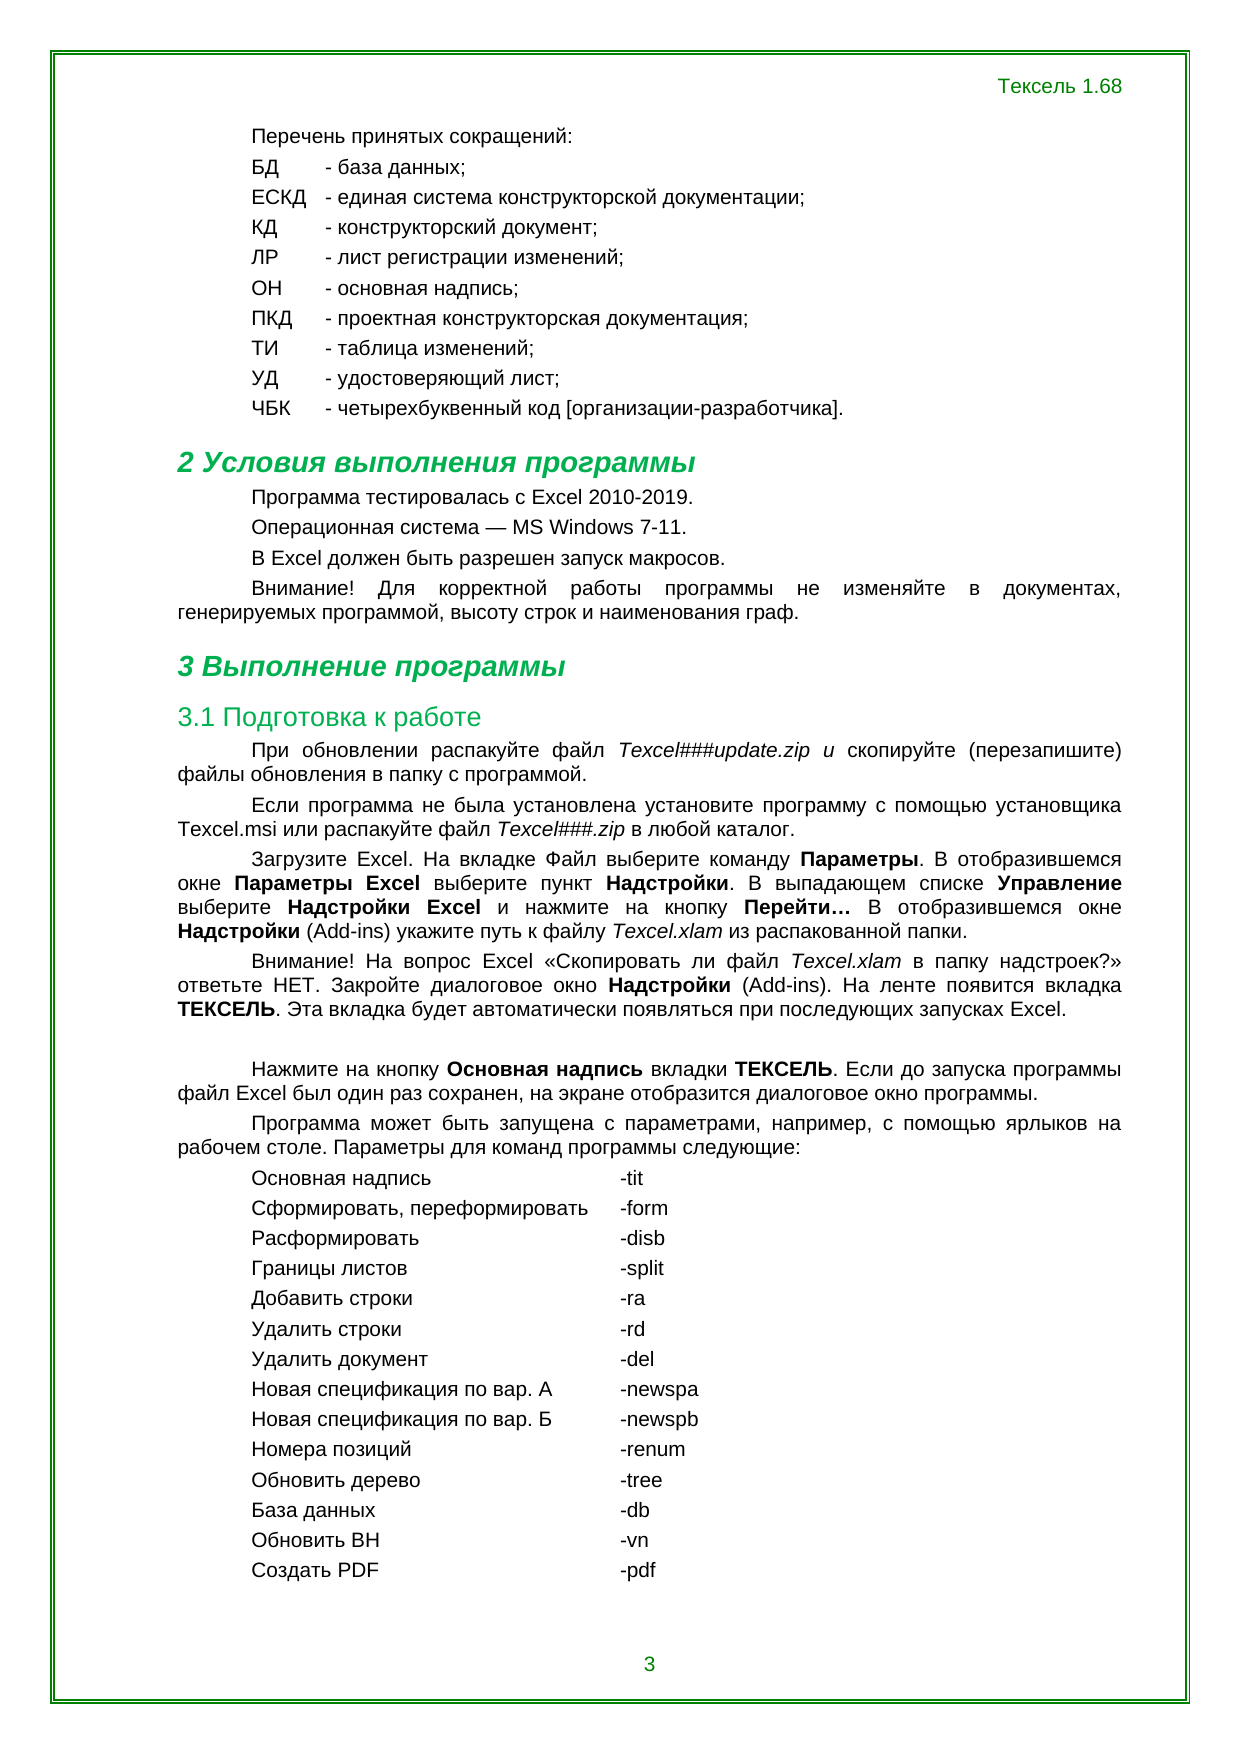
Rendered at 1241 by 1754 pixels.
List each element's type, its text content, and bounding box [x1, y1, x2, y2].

text Если программа не была установлена установите программу с помощью установщика Texcel.msi или распакуйте файл Texcel###.zip в любой каталог. [177, 792, 1122, 840]
text База данных -db [177, 1498, 1122, 1522]
text Внимание! Для корректной работы программы не изменяйте в документах, генерируемых программой, высоту строк и наименования граф. [177, 576, 1122, 623]
text КД - конструкторский документ; [177, 215, 1122, 239]
text Внимание! На вопрос Excel «Скопировать ли файл Texcel.xlam в папку надстроек?» ответьте НЕТ. Закройте диалоговое окно Надстройки (Add-ins). На ленте появится вкладка ТЕКСЕЛЬ. Эта вкладка будет автоматически появляться при последующих запусках Excel. [177, 949, 1122, 1021]
text Номера позиций -renum [177, 1437, 1122, 1461]
text УД - удостоверяющий лист; [177, 366, 1122, 390]
text При обновлении распакуйте файл Texcel###update.zip и скопируйте (перезапишите) файлы обновления в папку с программой. [177, 738, 1122, 786]
text Программа может быть запущена с параметрами, например, с помощью ярлыков на рабочем столе. Параметры для команд программы следующие: [177, 1111, 1122, 1159]
subtitle 3 Выполнение программы [177, 648, 1122, 682]
text Расформировать -disb [177, 1226, 1122, 1250]
text Программа тестировалась с Excel 2010-2019. [177, 485, 1122, 509]
text Удалить строки -rd [177, 1316, 1122, 1340]
text Новая спецификация по вар. Б -newspb [177, 1407, 1122, 1431]
text ЛР - лист регистрации изменений; [177, 245, 1122, 269]
text ЕСКД - единая система конструкторской документации; [177, 185, 1122, 209]
text Добавить строки -ra [177, 1286, 1122, 1310]
text ПКД - проектная конструкторская документация; [177, 306, 1122, 329]
text Границы листов -split [177, 1256, 1122, 1280]
text Обновить ВН -vn [177, 1528, 1122, 1552]
subtitle 3.1 Подготовка к работе [177, 701, 1122, 732]
text Удалить документ -del [177, 1347, 1122, 1371]
text Нажмите на кнопку Основная надпись вкладки ТЕКСЕЛЬ. Если до запуска программы файл Excel был один раз сохранен, на экране отобразится диалоговое окно программы. [177, 1057, 1122, 1105]
text Загрузите Excel. На вкладке Файл выберите команду Параметры. В отобразившемся окне Параметры Excel выберите пункт Надстройки. В выпадающем списке Управление выберите Надстройки Excel и нажмите на кнопку Перейти… В отобразившемся окне Надстройки (Add-ins) укажите путь к файлу Texcel.xlam из распакованной папки. [177, 847, 1122, 942]
text Новая спецификация по вар. А -newspa [177, 1377, 1122, 1401]
text ЧБК - четырехбуквенный код [организации-разработчика]. [177, 396, 1122, 420]
text В Excel должен быть разрешен запуск макросов. [177, 545, 1122, 569]
text Операционная система — MS Windows 7-11. [177, 515, 1122, 539]
text Сформировать, переформировать -form [177, 1196, 1122, 1219]
text БД - база данных; [177, 154, 1122, 178]
text Основная надпись -tit [177, 1165, 1122, 1189]
text Перечень принятых сокращений: [177, 124, 1122, 148]
subtitle 2 Условия выполнения программы [177, 445, 1122, 479]
text ОН - основная надпись; [177, 275, 1122, 299]
text Обновить дерево -tree [177, 1467, 1122, 1491]
text ТИ - таблица изменений; [177, 336, 1122, 360]
text Создать PDF -pdf [177, 1558, 1122, 1582]
